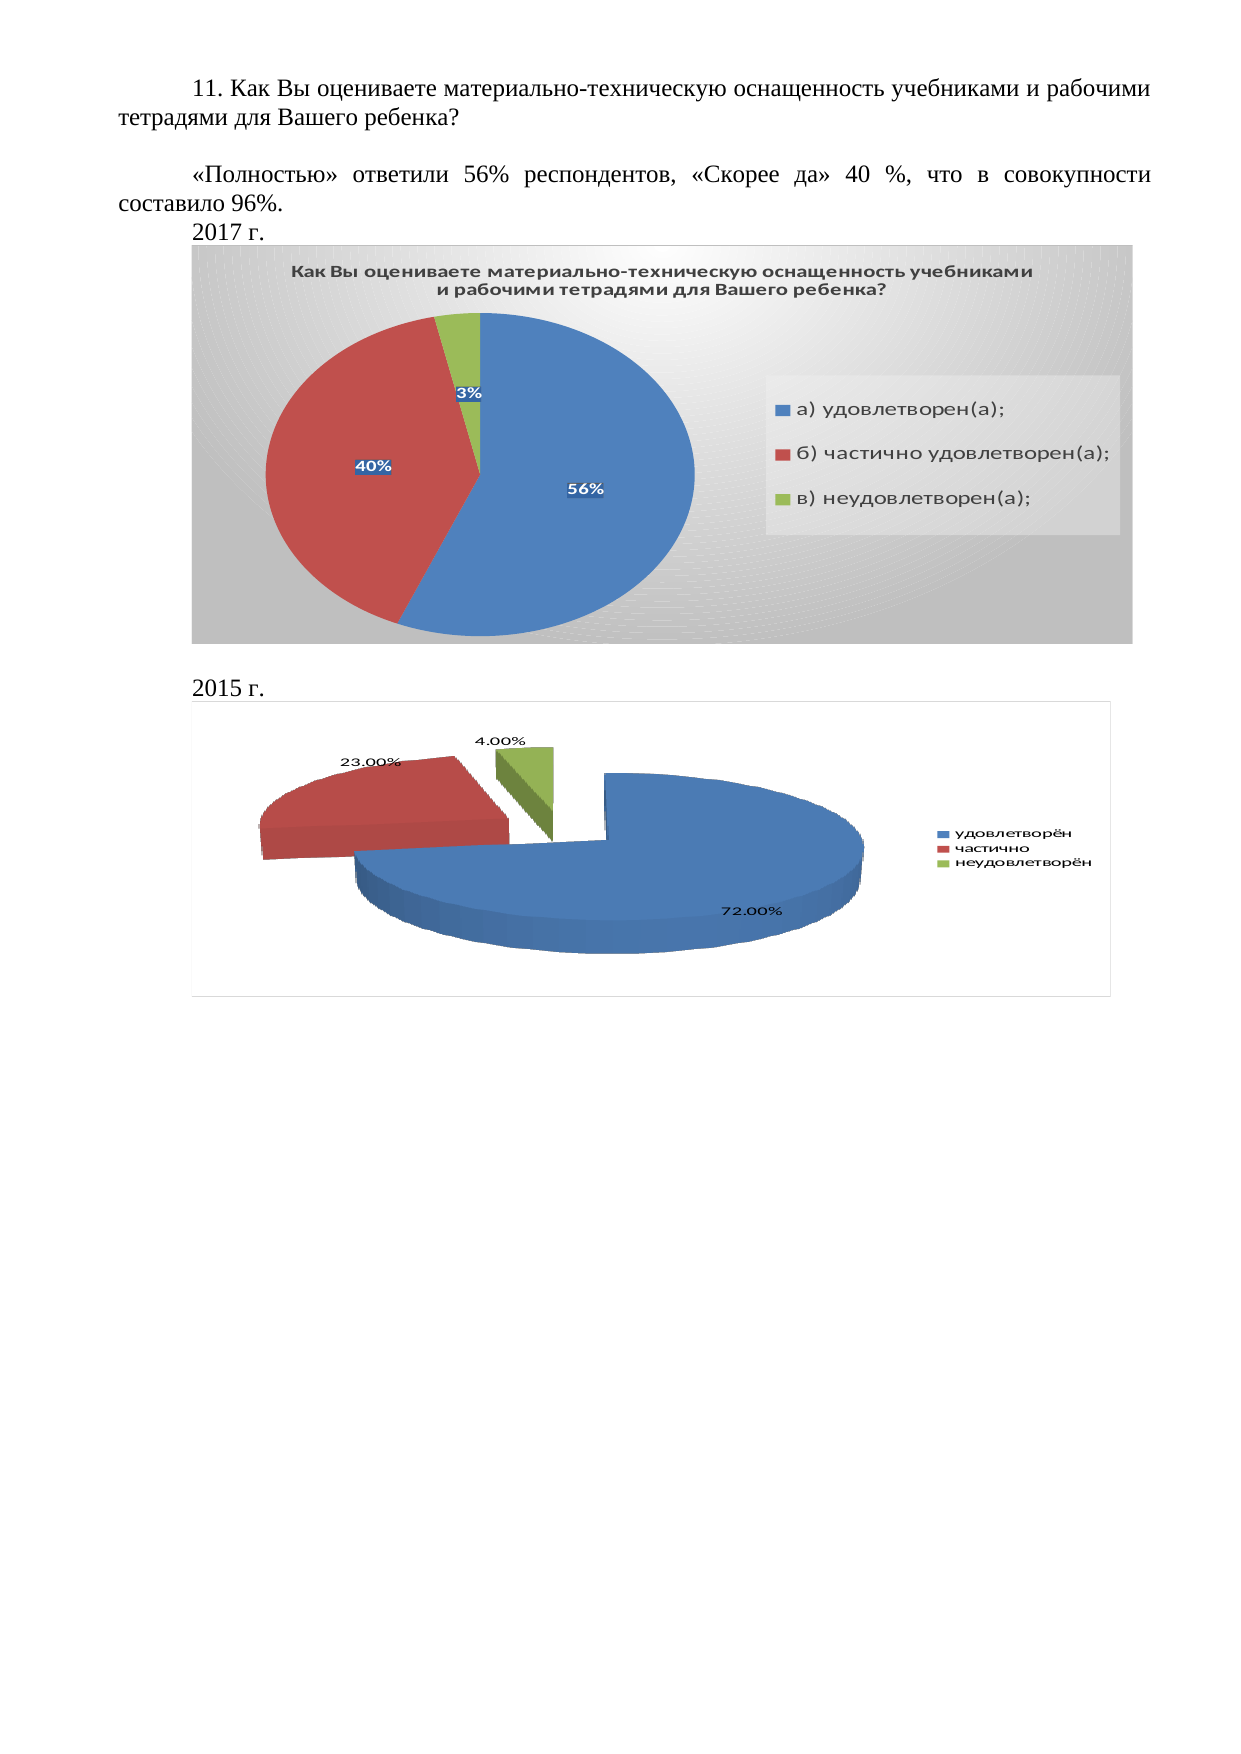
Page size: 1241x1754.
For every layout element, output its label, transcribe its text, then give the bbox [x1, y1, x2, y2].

text 2017 г. [118, 217, 1152, 246]
text 2015 г. [118, 673, 1152, 702]
text «Полностью» ответили 56% респондентов, «Скорее да» 40 %, что в совокупности составило 96%. [118, 159, 1152, 217]
text 11. Как Вы оцениваете материально-техническую оснащенность учебниками и рабочими тетрадями для Вашего ребенка? [118, 73, 1152, 131]
